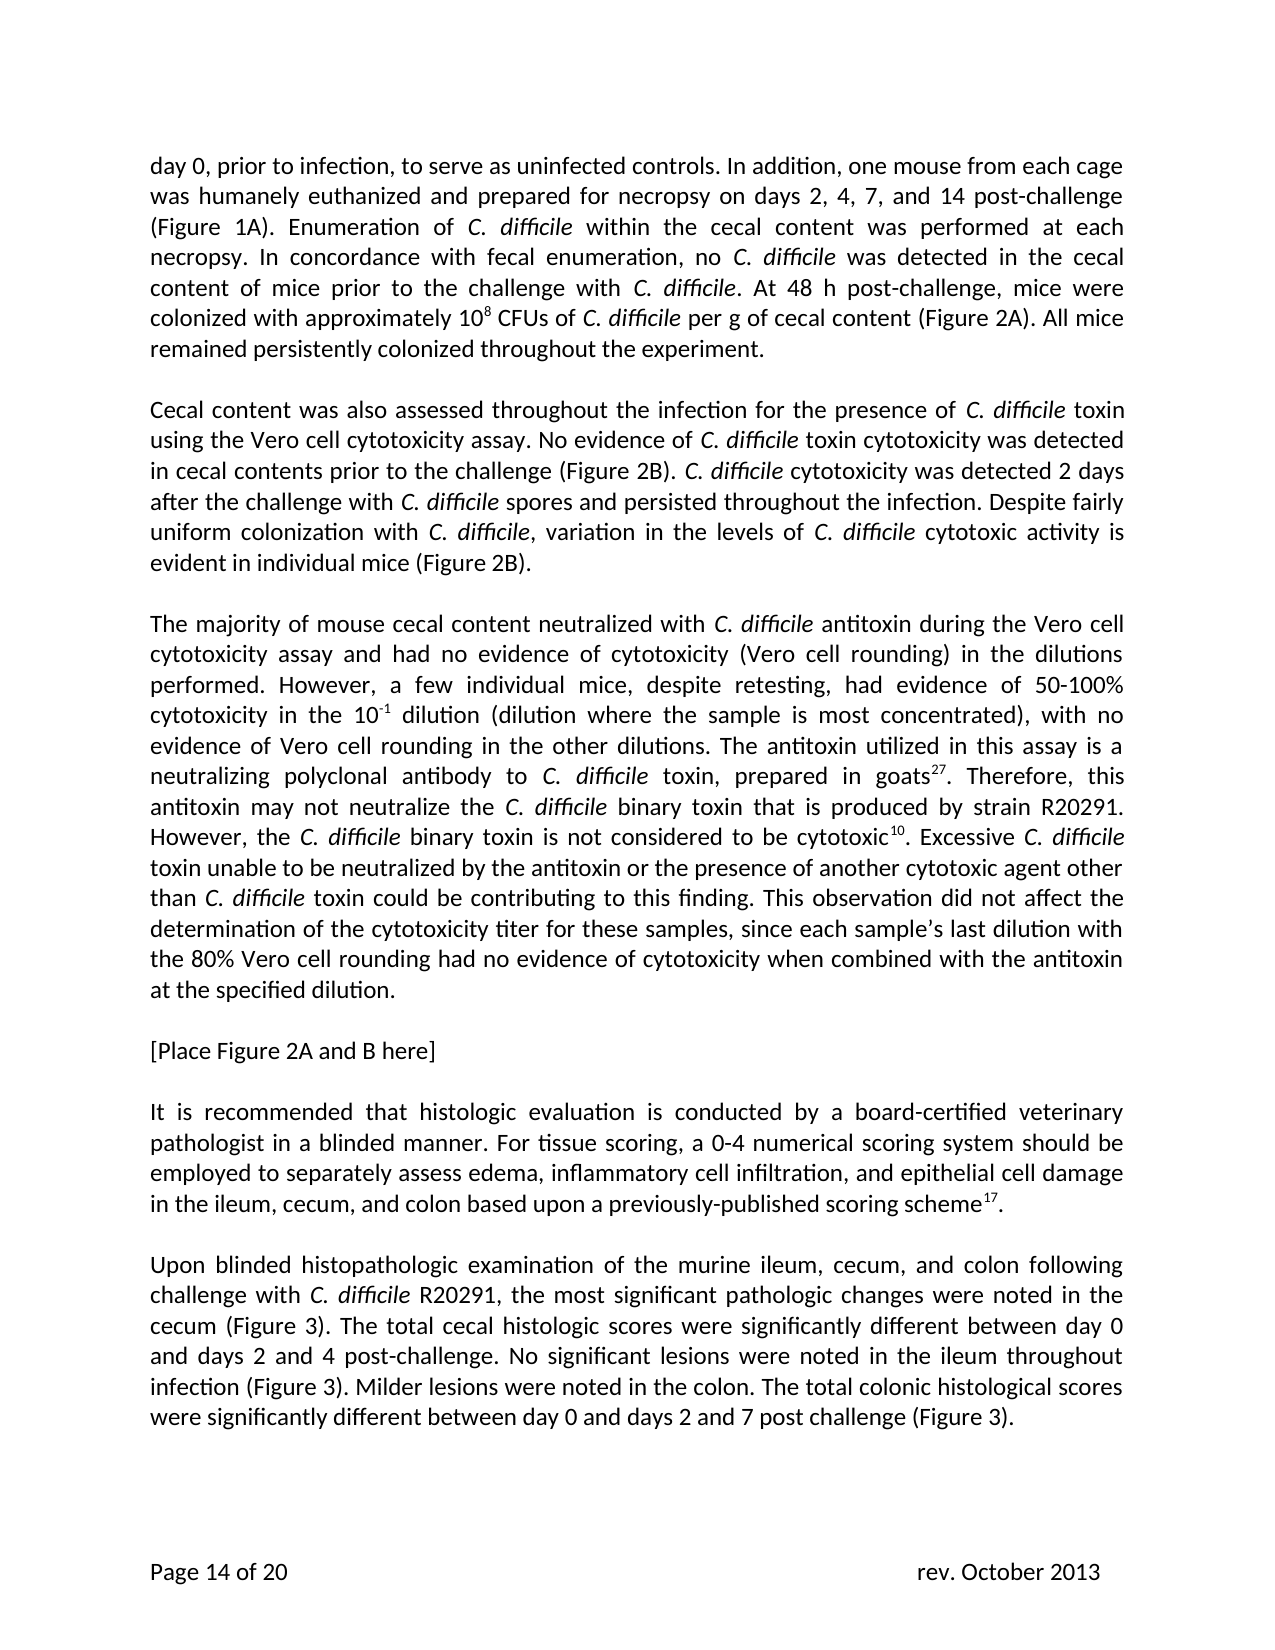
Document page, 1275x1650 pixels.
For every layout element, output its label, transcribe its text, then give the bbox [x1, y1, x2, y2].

text The majority of mouse cecal content neutralized with C. difficile antitoxin during the Vero cell cytotoxicity assay and had no evidence of cytotoxicity (Vero cell rounding) in the dilutions performed. However, a few individual mice, despite retesting, had evidence of 50-100% cytotoxicity in the 10-1 dilution (dilution where the sample is most concentrated), with no evidence of Vero cell rounding in the other dilutions. The antitoxin utilized in this assay is a neutralizing polyclonal antibody to C. difficile toxin, prepared in goats27. Therefore, this antitoxin may not neutralize the C. difficile binary toxin that is produced by strain R20291. However, the C. difficile binary toxin is not considered to be cytotoxic10. Excessive C. difficile toxin unable to be neutralized by the antitoxin or the presence of another cytotoxic agent other than C. difficile toxin could be contributing to this finding. This observation did not affect the determination of the cytotoxicity titer for these samples, since each sample’s last dilution with the 80% Vero cell rounding had no evidence of cytotoxicity when combined with the antitoxin at the specified dilution. [150, 608, 1125, 1004]
text [Place Figure 2A and B here] [150, 1035, 1125, 1066]
text Cecal content was also assessed throughout the infection for the presence of C. difficile toxin using the Vero cell cytotoxicity assay. No evidence of C. difficile toxin cytotoxicity was detected in cecal contents prior to the challenge (Figure 2B). C. difficile cytotoxicity was detected 2 days after the challenge with C. difficile spores and persisted throughout the infection. Despite fairly uniform colonization with C. difficile, variation in the levels of C. difficile cytotoxic activity is evident in individual mice (Figure 2B). [150, 394, 1125, 577]
text It is recommended that histologic evaluation is conducted by a board-certified veterinary pathologist in a blinded manner. For tissue scoring, a 0-4 numerical scoring system should be employed to separately assess edema, inflammatory cell infiltration, and epithelial cell damage in the ileum, cecum, and colon based upon a previously-published scoring scheme17. [150, 1096, 1125, 1218]
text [150, 150, 1125, 364]
text Upon blinded histopathologic examination of the murine ileum, cecum, and colon following challenge with C. difficile R20291, the most significant pathologic changes were noted in the cecum (Figure 3). The total cecal histologic scores were significantly different between day 0 and days 2 and 4 post-challenge. No significant lesions were noted in the ileum throughout infection (Figure 3). Milder lesions were noted in the colon. The total colonic histological scores were significantly different between day 0 and days 2 and 7 post challenge (Figure 3). [150, 1249, 1125, 1432]
